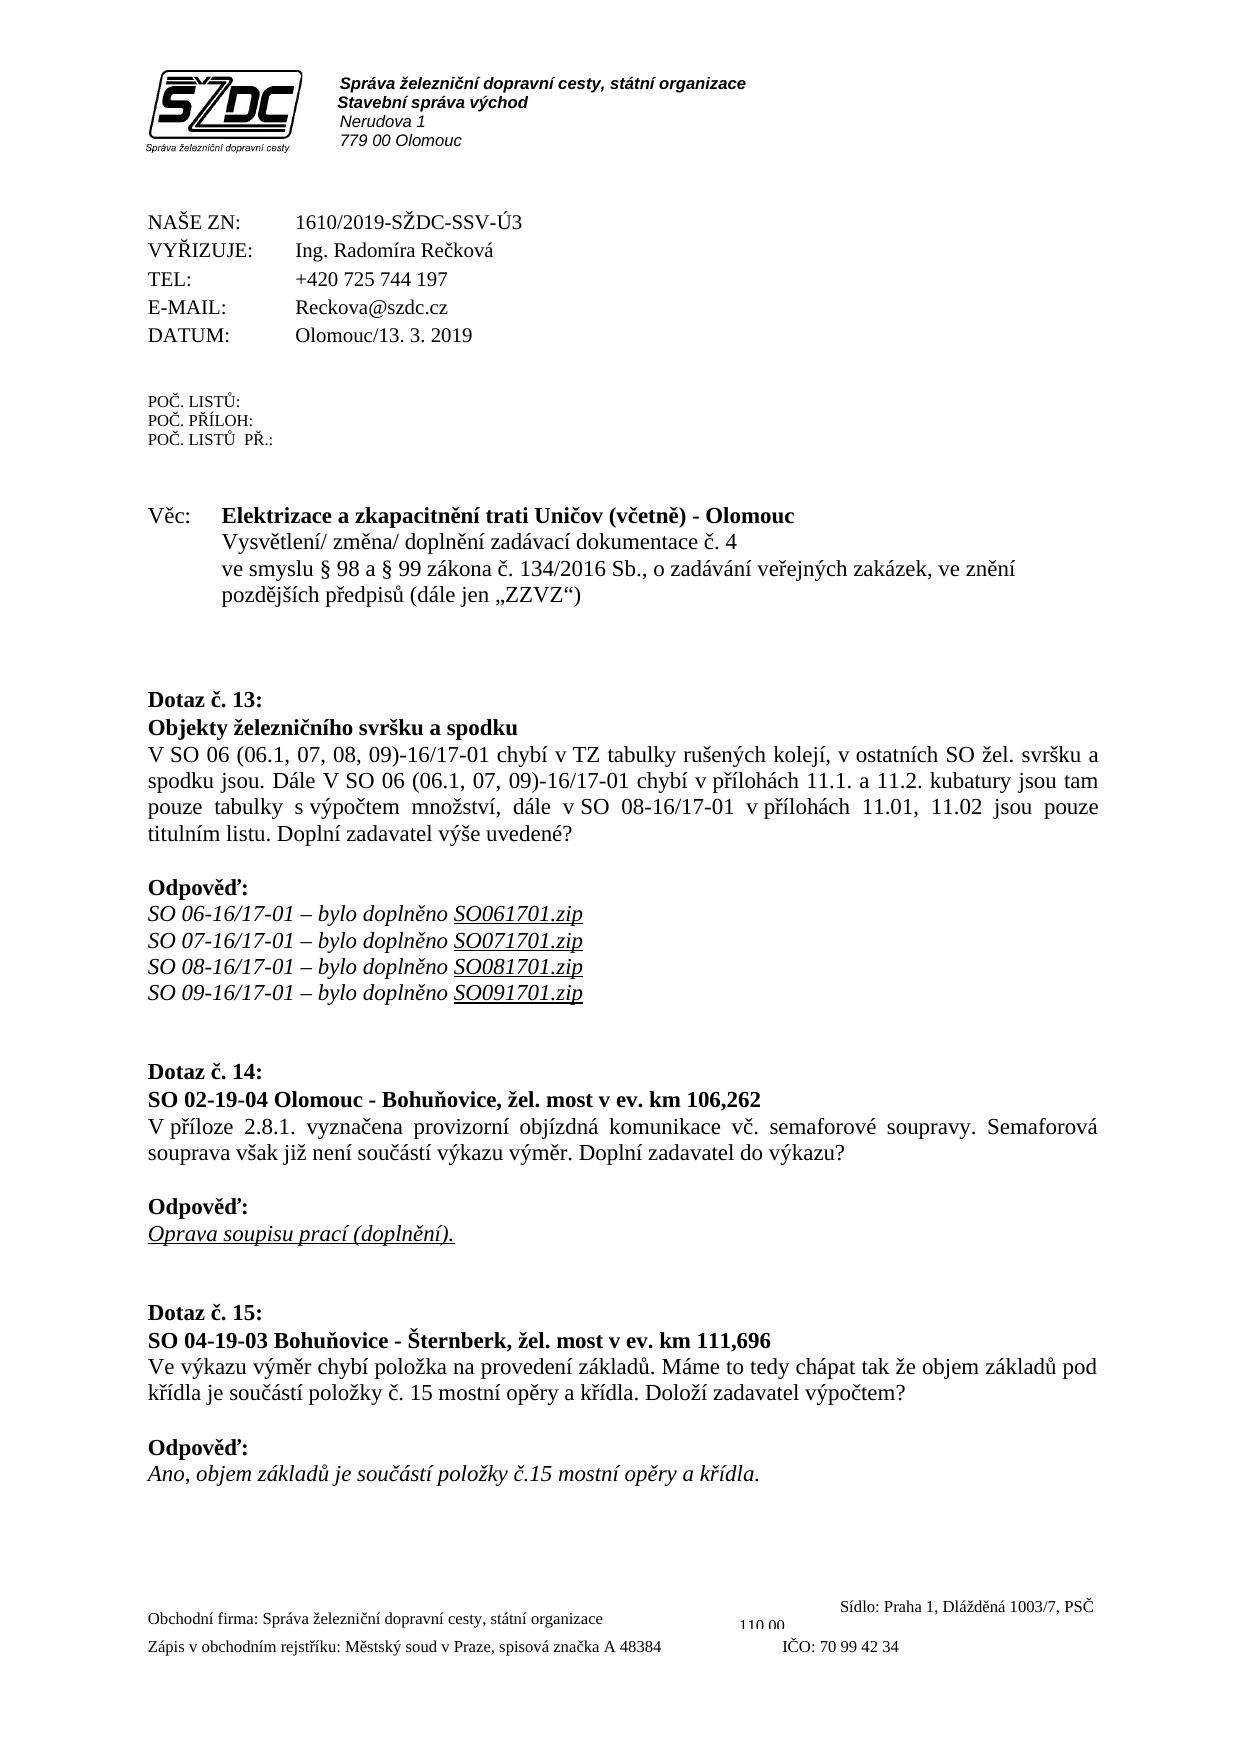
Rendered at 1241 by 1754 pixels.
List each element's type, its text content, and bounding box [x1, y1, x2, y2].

text Odpověď: [148, 874, 1093, 900]
text SO 06-16/17-01 – bylo doplněno SO061701.zip [148, 900, 1093, 927]
text Dotaz č. 14: [148, 1058, 1093, 1085]
text Vysvětlení/ změna/ doplnění zadávací dokumentace č. 4 [221, 528, 1093, 554]
text SO 09-16/17-01 – bylo doplněno SO091701.zip [148, 979, 1093, 1006]
text VYŘIZUJE: Ing. Radomíra Rečková [148, 238, 1093, 262]
text E-MAIL: Reckova@szdc.cz [148, 295, 1093, 319]
text Dotaz č. 13: [148, 686, 1093, 713]
text POČ. PŘÍLOH: [148, 411, 1093, 430]
text Odpověď: [148, 1193, 1093, 1220]
text Věc: Elektrizace a zkapacitnění trati Uničov (včetně) - Olomouc [148, 502, 1093, 528]
text Oprava soupisu prací (doplnění). [148, 1220, 1093, 1246]
text Ano, objem základů je součástí položky č.15 mostní opěry a křídla. [148, 1460, 1093, 1486]
text SO 08-16/17-01 – bylo doplněno SO081701.zip [148, 953, 1093, 979]
text Dotaz č. 15: [148, 1299, 1093, 1325]
text ve smyslu § 98 a § 99 zákona č. 134/2016 Sb., o zadávání veřejných zakázek, ve znění pozdějších předpisů (dále jen „ZZVZ“) [221, 554, 1093, 607]
table_header Objekty železničního svršku a spodku V SO 06 (06.1, 07, 08, 09)-16/17-01 chybí v TZ tabulky rušených kolejí, v ostatních SO žel. svršku a spodku jsou. Dále V SO 06 (06.1, 07, 09)-16/17-01 chybí v přílohách 11.1. a 11.2. kubatury jsou tam pouze tabulky s výpočtem množství, dále v SO 08-16/17-01 v přílohách 11.01, 11.02 jsou pouze titulním listu. Doplní zadavatel výše uvedené? [146, 713, 1100, 874]
text POČ. LISTŮ: [148, 391, 1093, 411]
table_header SO 04-19-03 Bohuňovice - Šternberk, žel. most v ev. km 111,696 Ve výkazu výměr chybí položka na provedení základů. Máme to tedy chápat tak že objem základů pod křídla je součástí položky č. 15 mostní opěry a křídla. Doloží zadavatel výpočtem? [146, 1325, 1100, 1434]
text Odpověď: [148, 1434, 1093, 1460]
table_header SO 02-19-04 Olomouc - Bohuňovice, žel. most v ev. km 106,262 V příloze 2.8.1. vyznačena provizorní objízdná komunikace vč. semaforové soupravy. Semaforová souprava však již není součástí výkazu výměr. Doplní zadavatel do výkazu? [146, 1085, 1100, 1193]
text POČ. LISTŮ PŘ.: [148, 430, 1093, 449]
text SO 07-16/17-01 – bylo doplněno SO071701.zip [148, 927, 1093, 953]
picture [145, 69, 303, 153]
text NAŠE ZN: 1610/2019-SŽDC-SSV-Ú3 [148, 210, 1093, 234]
text DATUM: Olomouc/13. 3. 2019 [148, 323, 1093, 347]
text TEL: +420 725 744 197 [148, 267, 1093, 291]
